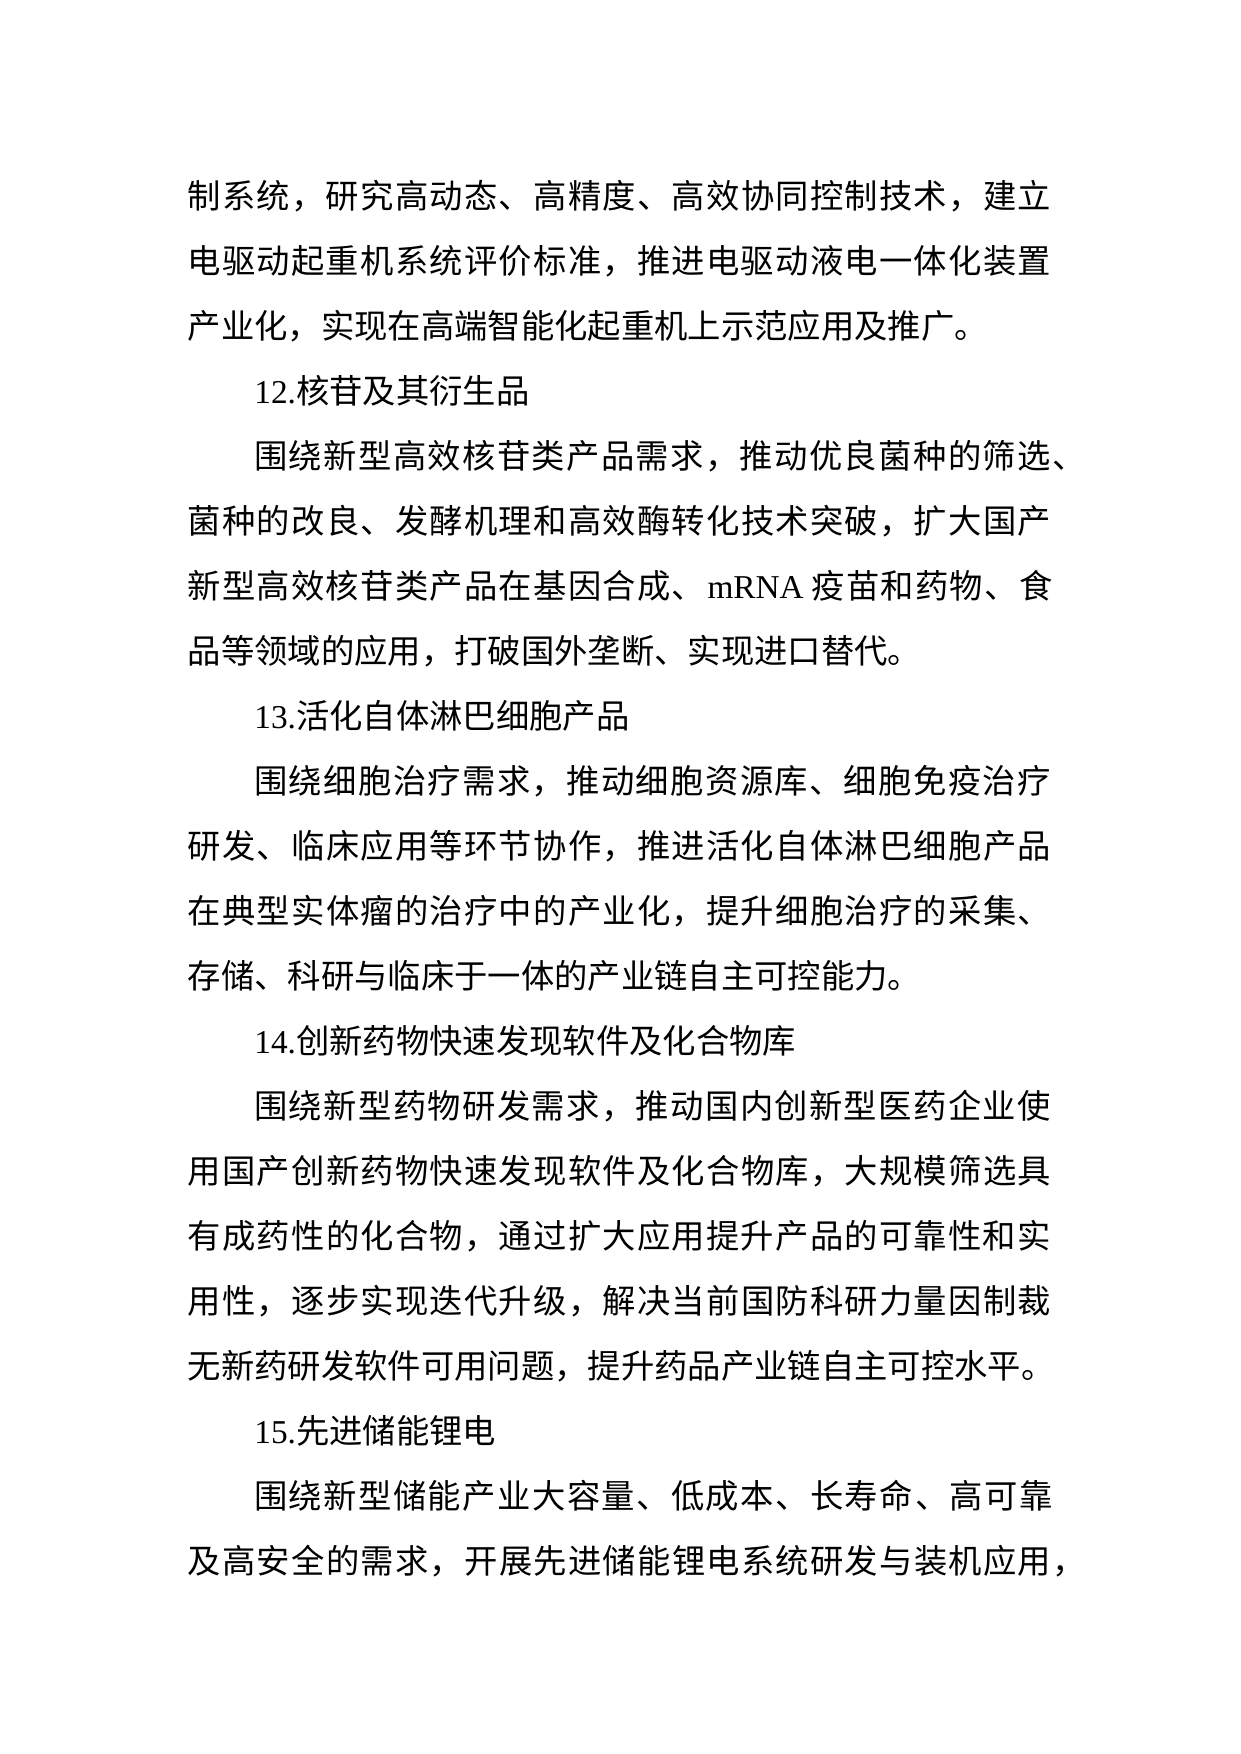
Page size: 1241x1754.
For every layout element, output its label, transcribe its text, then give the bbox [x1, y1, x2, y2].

list 围绕新型药物研发需求，推动国内创新型医药企业使用国产创新药物快速发现软件及化合物库，大规模筛选具有成药性的化合物，通过扩大应用提升产品的可靠性和实用性，逐步实现迭代升级，解决当前国防科研力量因制裁无新药研发软件可用问题，提升药品产业链自主可控水平。 [187, 1072, 1053, 1397]
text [187, 162, 1053, 357]
text 15.先进储能锂电 [187, 1397, 1053, 1462]
list 围绕细胞治疗需求，推动细胞资源库、细胞免疫治疗研发、临床应用等环节协作，推进活化自体淋巴细胞产品在典型实体瘤的治疗中的产业化，提升细胞治疗的采集、存储、科研与临床于一体的产业链自主可控能力。 [187, 747, 1053, 1007]
list 围绕新型高效核苷类产品需求，推动优良菌种的筛选、菌种的改良、发酵机理和高效酶转化技术突破，扩大国产新型高效核苷类产品在基因合成、mRNA疫苗和药物、食品等领域的应用，打破国外垄断、实现进口替代。 [187, 422, 1053, 682]
list 14.创新药物快速发现软件及化合物库 [187, 1007, 1053, 1072]
text 12.核苷及其衍生品 [187, 357, 1053, 422]
list 13.活化自体淋巴细胞产品 [187, 682, 1053, 747]
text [187, 1462, 1053, 1592]
